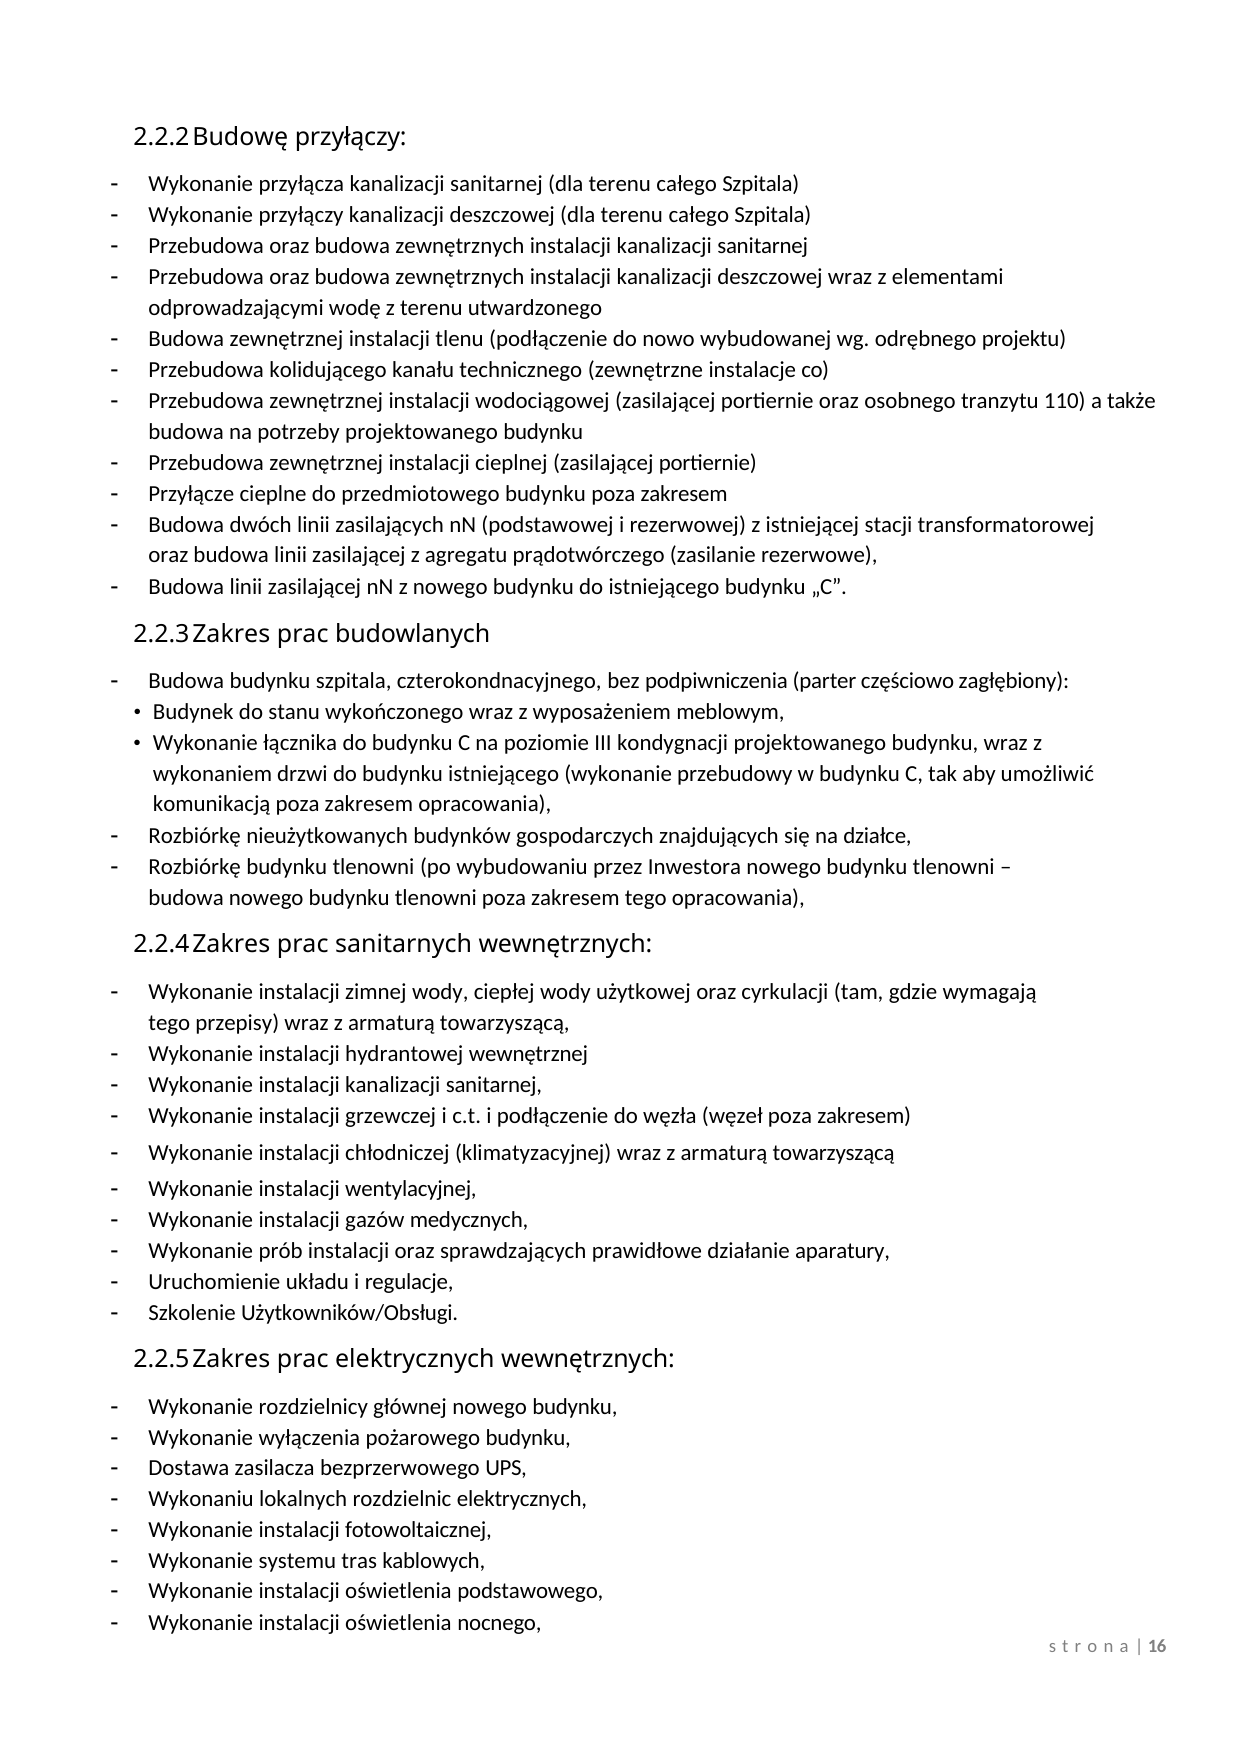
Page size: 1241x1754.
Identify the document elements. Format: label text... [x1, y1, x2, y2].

list Wykonanie wyłączenia pożarowego budynku, [110, 1423, 1178, 1451]
list Wykonanie łącznika do budynku C na poziomie III kondygnacji projektowanego budynku, wraz z wykonaniem drzwi do budynku istniejącego (wykonanie przebudowy w budynku C, tak aby umożliwić komunikacją poza zakresem opracowania), [133, 728, 1166, 817]
list Rozbiórkę budynku tlenowni (po wybudowaniu przez Inwestora nowego budynku tlenowni – budowa nowego budynku tlenowni poza zakresem tego opracowania), [110, 852, 1092, 911]
list Wykonanie prób instalacji oraz sprawdzających prawidłowe działanie aparatury, [110, 1236, 1178, 1264]
list Budowa zewnętrznej instalacji tlenu (podłączenie do nowo wybudowanej wg. odrębnego projektu) [110, 323, 1178, 353]
list Szkolenie Użytkowników/Obsługi. [110, 1298, 1178, 1326]
list Wykonanie instalacji hydrantowej wewnętrznej [110, 1038, 1178, 1068]
list Przebudowa oraz budowa zewnętrznych instalacji kanalizacji sanitarnej [110, 231, 1178, 259]
list Wykonanie instalacji zimnej wody, ciepłej wody użytkowej oraz cyrkulacji (tam, gdzie wymagają tego przepisy) wraz z armaturą towarzyszącą, [110, 977, 1083, 1036]
text budowa na potrzeby projektowanego budynku [148, 417, 1178, 445]
list Zakres prac budowlanych [133, 616, 1178, 650]
list Budowę przyłączy: [133, 119, 1178, 153]
list Budowa budynku szpitala, czterokondnacyjnego, bez podpiwniczenia (parter częściowo zagłębiony): [110, 666, 1178, 694]
list Wykonanie rozdzielnicy głównej nowego budynku, [110, 1392, 1178, 1420]
list Wykonanie przyłącza kanalizacji sanitarnej (dla terenu całego Szpitala) [110, 169, 1178, 198]
list Wykonanie instalacji gazów medycznych, [110, 1205, 1178, 1233]
list Wykonanie instalacji kanalizacji sanitarnej, [110, 1070, 1178, 1098]
list Budowa dwóch linii zasilających nN (podstawowej i rezerwowej) z istniejącej stacji transformatorowej oraz budowa linii zasilającej z agregatu prądotwórczego (zasilanie rezerwowe), [110, 510, 1139, 568]
list Przebudowa kolidującego kanału technicznego (zewnętrzne instalacje co) [110, 356, 1178, 383]
list Zakres prac elektrycznych wewnętrznych: [133, 1341, 1178, 1375]
list Przebudowa zewnętrznej instalacji cieplnej (zasilającej portiernie) [110, 448, 1178, 476]
list Dostawa zasilacza bezprzerwowego UPS, [110, 1453, 1178, 1481]
list Przebudowa zewnętrznej instalacji wodociągowej (zasilającej portiernie oraz osobnego tranzytu 110) a także [110, 386, 1178, 414]
list Wykonanie przyłączy kanalizacji deszczowej (dla terenu całego Szpitala) [110, 200, 1178, 228]
list Wykonanie instalacji chłodniczej (klimatyzacyjnej) wraz z armaturą towarzyszącą [110, 1138, 1178, 1166]
list Wykonanie instalacji oświetlenia nocnego, [110, 1608, 1178, 1636]
list Przyłącze cieplne do przedmiotowego budynku poza zakresem [110, 479, 1178, 507]
list Wykonanie instalacji wentylacyjnej, [110, 1174, 1178, 1202]
list Wykonaniu lokalnych rozdzielnic elektrycznych, [110, 1484, 1178, 1512]
list Uruchomienie układu i regulacje, [110, 1267, 1178, 1295]
list Wykonanie instalacji oświetlenia podstawowego, [110, 1577, 1178, 1605]
list Zakres prac sanitarnych wewnętrznych: [133, 926, 1178, 960]
list Budynek do stanu wykończonego wraz z wyposażeniem meblowym, [133, 697, 1178, 725]
list Wykonanie instalacji fotowoltaicznej, [110, 1515, 1178, 1543]
list Rozbiórkę nieużytkowanych budynków gospodarczych znajdujących się na działce, [110, 820, 1178, 849]
list Wykonanie systemu tras kablowych, [110, 1546, 1178, 1574]
list Przebudowa oraz budowa zewnętrznych instalacji kanalizacji deszczowej wraz z elementami odprowadzającymi wodę z terenu utwardzonego [110, 262, 1004, 321]
list Wykonanie instalacji grzewczej i c.t. i podłączenie do węzła (węzeł poza zakresem) [110, 1101, 1178, 1129]
list Budowa linii zasilającej nN z nowego budynku do istniejącego budynku „C”. [110, 571, 1178, 600]
